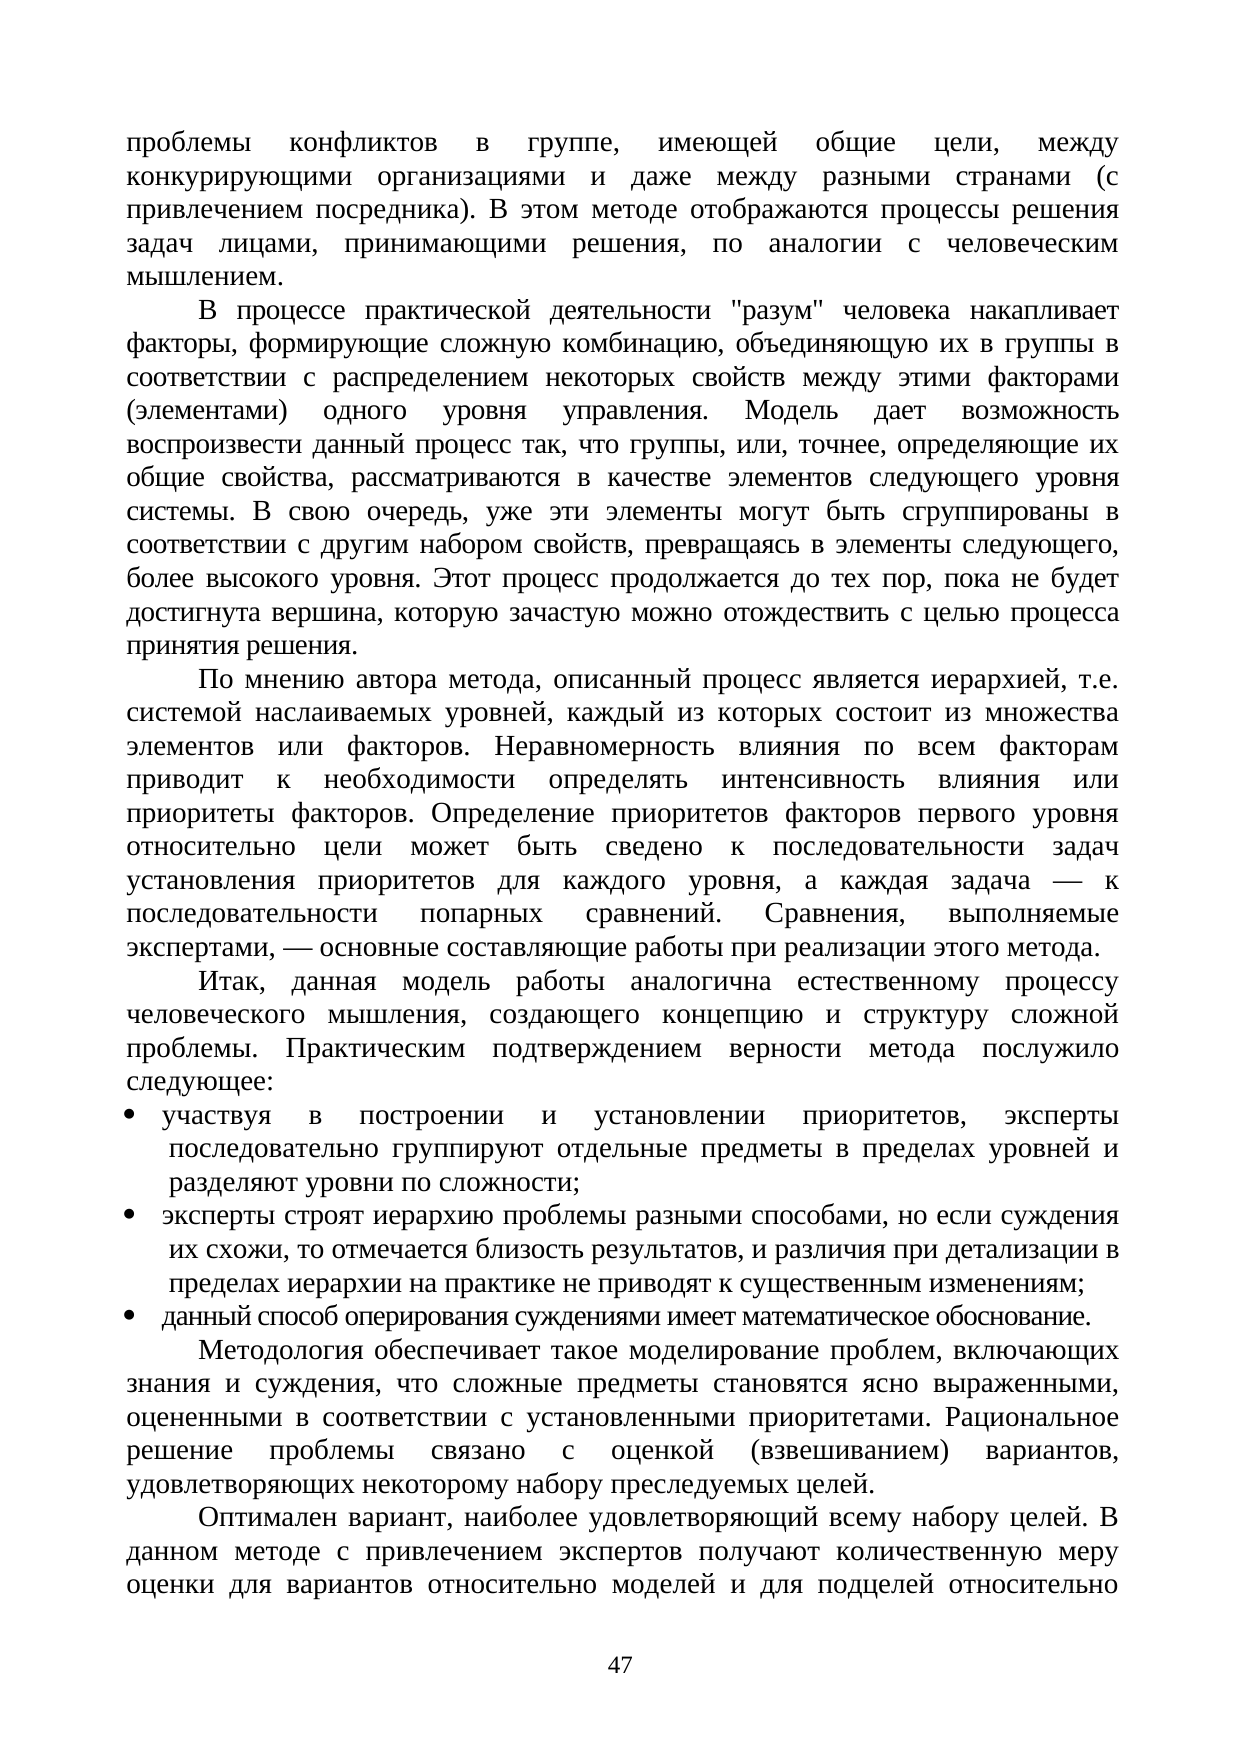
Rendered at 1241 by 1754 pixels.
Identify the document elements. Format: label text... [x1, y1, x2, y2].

list данный способ оперирования суждениями имеет математическое обоснование. [124, 1298, 1120, 1332]
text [126, 1499, 1120, 1600]
text В процессе практической деятельности "разум" человека накапливает факторы, формирующие сложную комбинацию, объединяющую их в группы в соответствии с распределением некоторых свойств между этими факторами (элементами) одного уровня управления. Модель дает возможность воспроизвести данный процесс так, что группы, или, точнее, определяющие их общие свойства, рассматриваются в качестве элементов следующего уровня системы. В свою очередь, уже эти элементы могут быть сгруппированы в соответствии с другим набором свойств, превращаясь в элементы следующего, более высокого уровня. Этот процесс продолжается до тех пор, пока не будет достигнута вершина, которую зачастую можно отождествить с целью процесса принятия решения. [126, 292, 1120, 661]
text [126, 124, 1120, 292]
text Методология обеспечивает такое моделирование проблем, включающих знания и суждения, что сложные предметы становятся ясно выраженными, оцененными в соответствии с установленными приоритетами. Рациональное решение проблемы связано с оценкой (взвешиванием) вариантов, удовлетворяющих некоторому набору преследуемых целей. [126, 1332, 1120, 1499]
list участвуя в построении и установлении приоритетов, эксперты последовательно группируют отдельные предметы в пределах уровней и разделяют уровни по сложности; [124, 1097, 1120, 1197]
list эксперты строят иерархию проблемы разными способами, но если суждения их схожи, то отмечается близость результатов, и различия при детализации в пределах иерархии на практике не приводят к существенным изменениям; [124, 1197, 1120, 1298]
text Итак, данная модель работы аналогична естественному процессу человеческого мышления, создающего концепцию и структуру сложной проблемы. Практическим подтверждением верности метода послужило следующее: [126, 963, 1120, 1097]
text По мнению автора метода, описанный процесс является иерархией, т.е. системой наслаиваемых уровней, каждый из которых состоит из множества элементов или факторов. Неравномерность влияния по всем факторам приводит к необходимости определять интенсивность влияния или приоритеты факторов. Определение приоритетов факторов первого уровня относительно цели может быть сведено к последовательности задач установления приоритетов для каждого уровня, а каждая задача — к последовательности попарных сравнений. Сравнения, выполняемые экспертами, — основные составляющие работы при реализации этого метода. [126, 661, 1120, 963]
